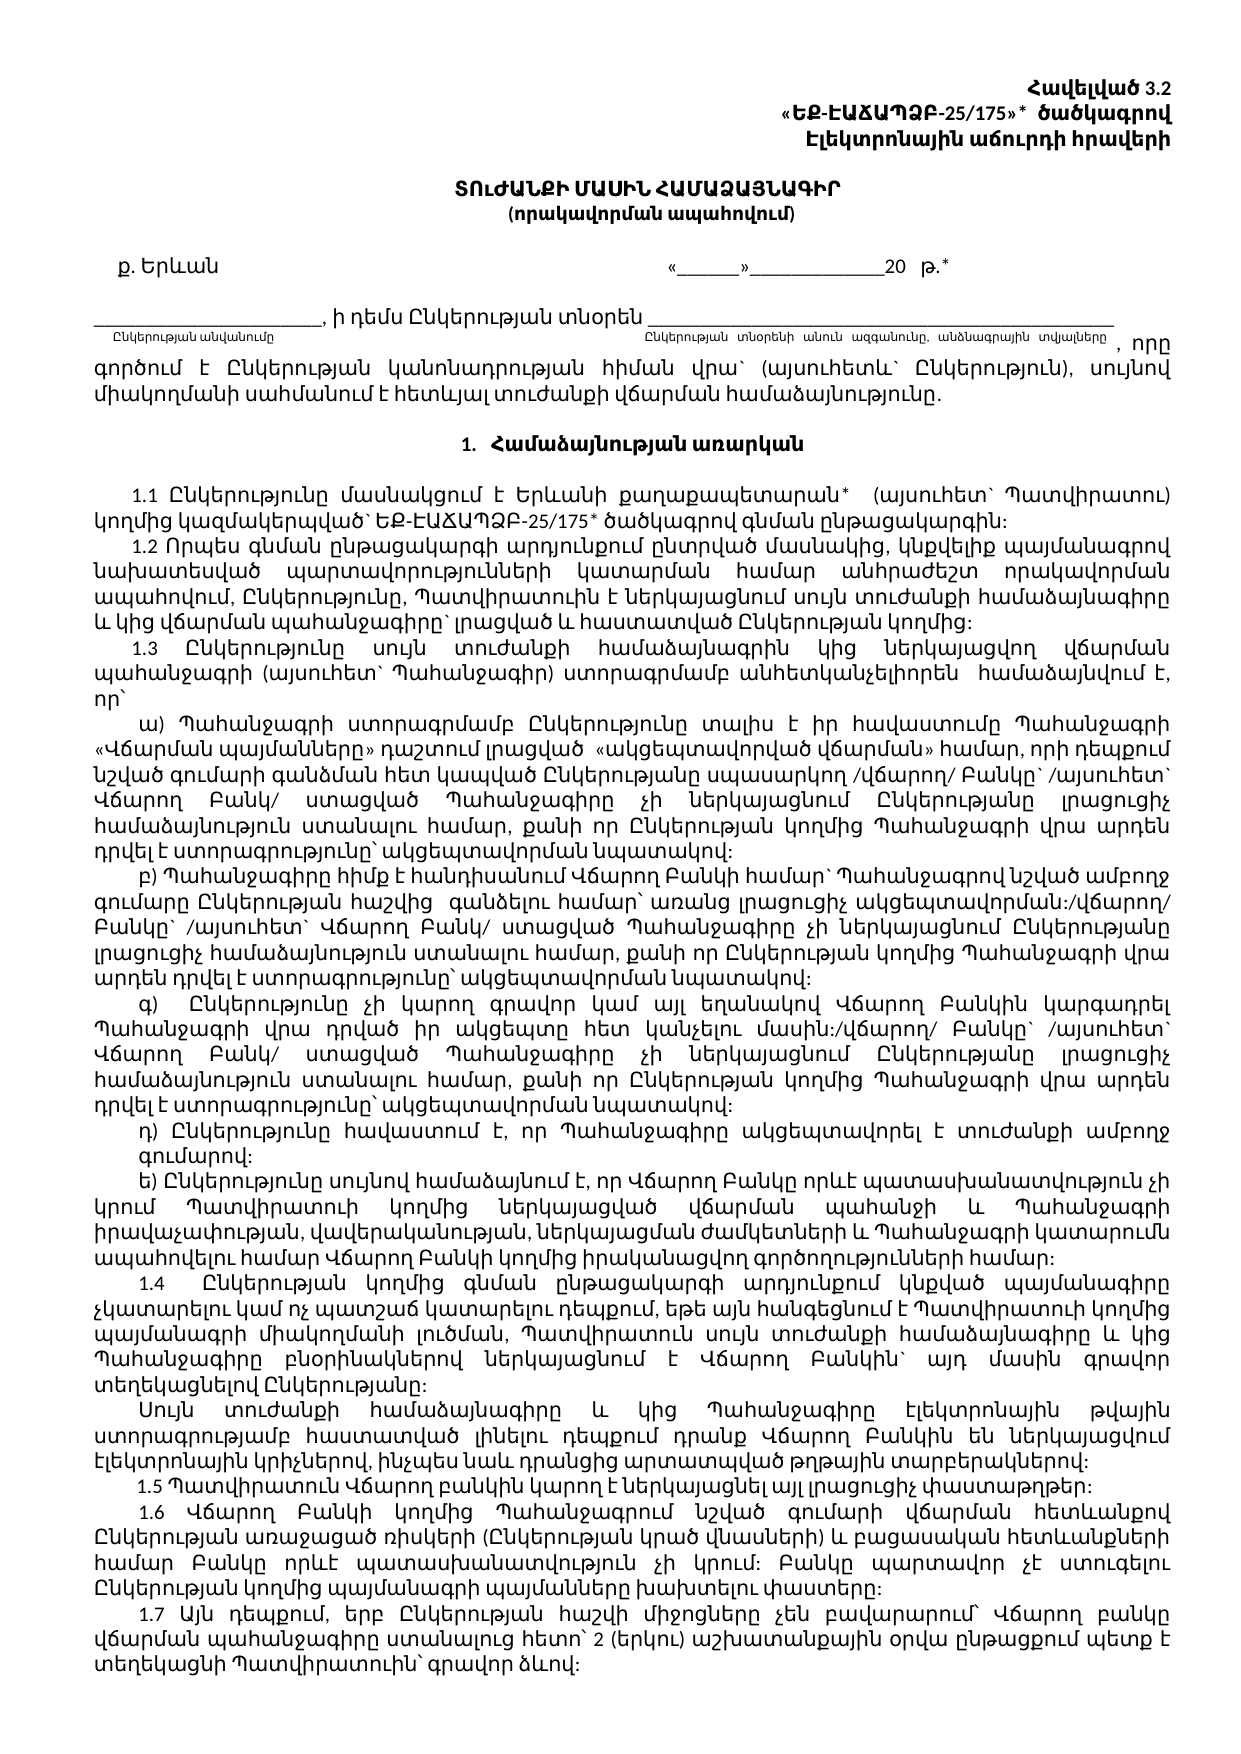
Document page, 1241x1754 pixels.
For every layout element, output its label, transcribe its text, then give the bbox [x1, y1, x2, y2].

text 1.1 Ընկերությունը մասնակցում է Երևանի քաղաքապետարան* (այսուհետ` Պատվիրատու) կողմից կազմակերպված` ԵՔ-ԷԱՃԱՊՁԲ-25/175* ծածկագրով գնման ընթացակարգին: [94, 482, 1171, 533]
text բ) Պահանջագիրը հիմք է հանդիսանում Վճարող Բանկի համար` Պահանջագրով նշված ամբողջ գումարը Ընկերության հաշվից գանձելու համար՝ առանց լրացուցիչ ակցեպտավորման:/վճարող/ Բանկը` /այսուհետ` Վճարող Բանկ/ ստացված Պահանջագիրը չի ներկայացնում Ընկերությանը լրացուցիչ համաձայնություն ստանալու համար, քանի որ Ընկերության կողմից Պահանջագրի վրա արդեն դրվել է ստորագրությունը՝ ակցեպտավորման նպատակով: [94, 864, 1171, 991]
text ՏՈւԺԱՆՔԻ ՄԱՍԻՆ ՀԱՄԱՁԱՅՆԱԳԻՐ [94, 177, 1171, 202]
text 1.3 Ընկերությունը սույն տուժանքի համաձայնագրին կից ներկայացվող վճարման պահանջագրի (այսուհետ` Պահանջագիր) ստորագրմամբ անհետկանչելիորեն համաձայնվում է, որ՝ [94, 635, 1171, 711]
text 1.7 Այն դեպքում, երբ Ընկերության հաշվի միջոցները չեն բավարարում՝ Վճարող բանկը վճարման պահանջագիրը ստանալուց հետո՝ 2 (երկու) աշխատանքային օրվա ընթացքում պետք է տեղեկացնի Պատվիրատուին՝ գրավոր ձևով: [94, 1601, 1171, 1677]
text Ընկերության անվանումը Ընկերության տնօրենի անուն ազգանունը, անձնագրային տվյալները , որը գործում է Ընկերության կանոնադրության հիման վրա` (այսուհետև` Ընկերություն), սույնով միակողմանի սահմանում է հետևյալ տուժանքի վճարման համաձայնությունը. [94, 330, 1171, 406]
text ե) Ընկերությունը սույնով համաձայնում է, որ Վճարող Բանկը որևէ պատասխանատվություն չի կրում Պատվիրատուի կողմից ներկայացված վճարման պահանջի և Պահանջագրի իրավաչափության, վավերականության, ներկայացման ժամկետների և Պահանջագրի կատարումն ապահովելու համար Վճարող Բանկի կողմից իրականացվող գործողությունների համար: [94, 1169, 1171, 1270]
text 1. Համաձայնության առարկան [94, 432, 1171, 457]
text 1.5 Պատվիրատուն Վճարող բանկին կարող է ներկայացնել այլ լրացուցիչ փաստաթղթեր: [94, 1474, 1171, 1499]
text «ԵՔ-ԷԱՃԱՊՁԲ-25/175»* ծածկագրով [94, 100, 1171, 126]
text ______________________, ի դեմս Ընկերության տնօրեն _____________________________________________ [94, 304, 1171, 330]
text ք. Երևան «______»_____________20 թ.* [94, 254, 1171, 279]
text ա) Պահանջագրի ստորագրմամբ Ընկերությունը տալիս է իր հավաստումը Պահանջագրի «Վճարման պայմանները» դաշտում լրացված «ակցեպտավորված վճարման» համար, որի դեպքում նշված գումարի գանձման հետ կապված Ընկերությանը սպասարկող /վճարող/ Բանկը` /այսուհետ` Վճարող Բանկ/ ստացված Պահանջագիրը չի ներկայացնում Ընկերությանը լրացուցիչ համաձայնություն ստանալու համար, քանի որ Ընկերության կողմից Պահանջագրի վրա արդեն դրվել է ստորագրությունը՝ ակցեպտավորման նպատակով: [94, 711, 1171, 864]
text 1.2 Որպես գնման ընթացակարգի արդյունքում ընտրված մասնակից, կնքվելիք պայմանագրով նախատեսված պարտավորությունների կատարման համար անհրաժեշտ որակավորման ապահովում, Ընկերությունը, Պատվիրատուին է ներկայացնում սույն տուժանքի համաձայնագիրը և կից վճարման պահանջագիրը` լրացված և հաստատված Ընկերության կողմից: [94, 533, 1171, 635]
text գ) Ընկերությունը չի կարող գրավոր կամ այլ եղանակով Վճարող Բանկին կարգադրել Պահանջագրի վրա դրված իր ակցեպտը հետ կանչելու մասին:/վճարող/ Բանկը` /այսուհետ` Վճարող Բանկ/ ստացված Պահանջագիրը չի ներկայացնում Ընկերությանը լրացուցիչ համաձայնություն ստանալու համար, քանի որ Ընկերության կողմից Պահանջագրի վրա արդեն դրվել է ստորագրությունը՝ ակցեպտավորման նպատակով: [94, 991, 1171, 1118]
text (որակավորման ապահովում) [94, 202, 1171, 225]
text Էլեկտրոնային աճուրդի հրավերի [94, 126, 1171, 151]
text 1.4 Ընկերության կողմից գնման ընթացակարգի արդյունքում կնքված պայմանագիրը չկատարելու կամ ոչ պատշաճ կատարելու դեպքում, եթե այն հանգեցնում է Պատվիրատուի կողմից պայմանագրի միակողմանի լուծման, Պատվիրատուն սույն տուժանքի համաձայնագիրը և կից Պահանջագիրը բնօրինակներով ներկայացնում է Վճարող Բանկին` այդ մասին գրավոր տեղեկացնելով Ընկերությանը: [94, 1270, 1171, 1397]
text Հավելված 3.2 [94, 75, 1171, 100]
text Սույն տուժանքի համաձայնագիրը և կից Պահանջագիրը էլեկտրոնային թվային ստորագրությամբ հաստատված լինելու դեպքում դրանք Վճարող Բանկին են ներկայացվում էլեկտրոնային կրիչներով, ինչպես նաև դրանցից արտատպված թղթային տարբերակներով: [94, 1397, 1171, 1474]
text 1.6 Վճարող Բանկի կողմից Պահանջագրում նշված գումարի վճարման հետևանքով Ընկերության առաջացած ռիսկերի (Ընկերության կրած վնասների) և բացասական հետևանքների համար Բանկը որևէ պատասխանատվություն չի կրում: Բանկը պարտավոր չէ ստուգելու Ընկերության կողմից պայմանագրի պայմանները խախտելու փաստերը: [94, 1499, 1171, 1601]
text դ) Ընկերությունը հավաստում է, որ Պահանջագիրը ակցեպտավորել է տուժանքի ամբողջ գումարով: [138, 1118, 1171, 1169]
